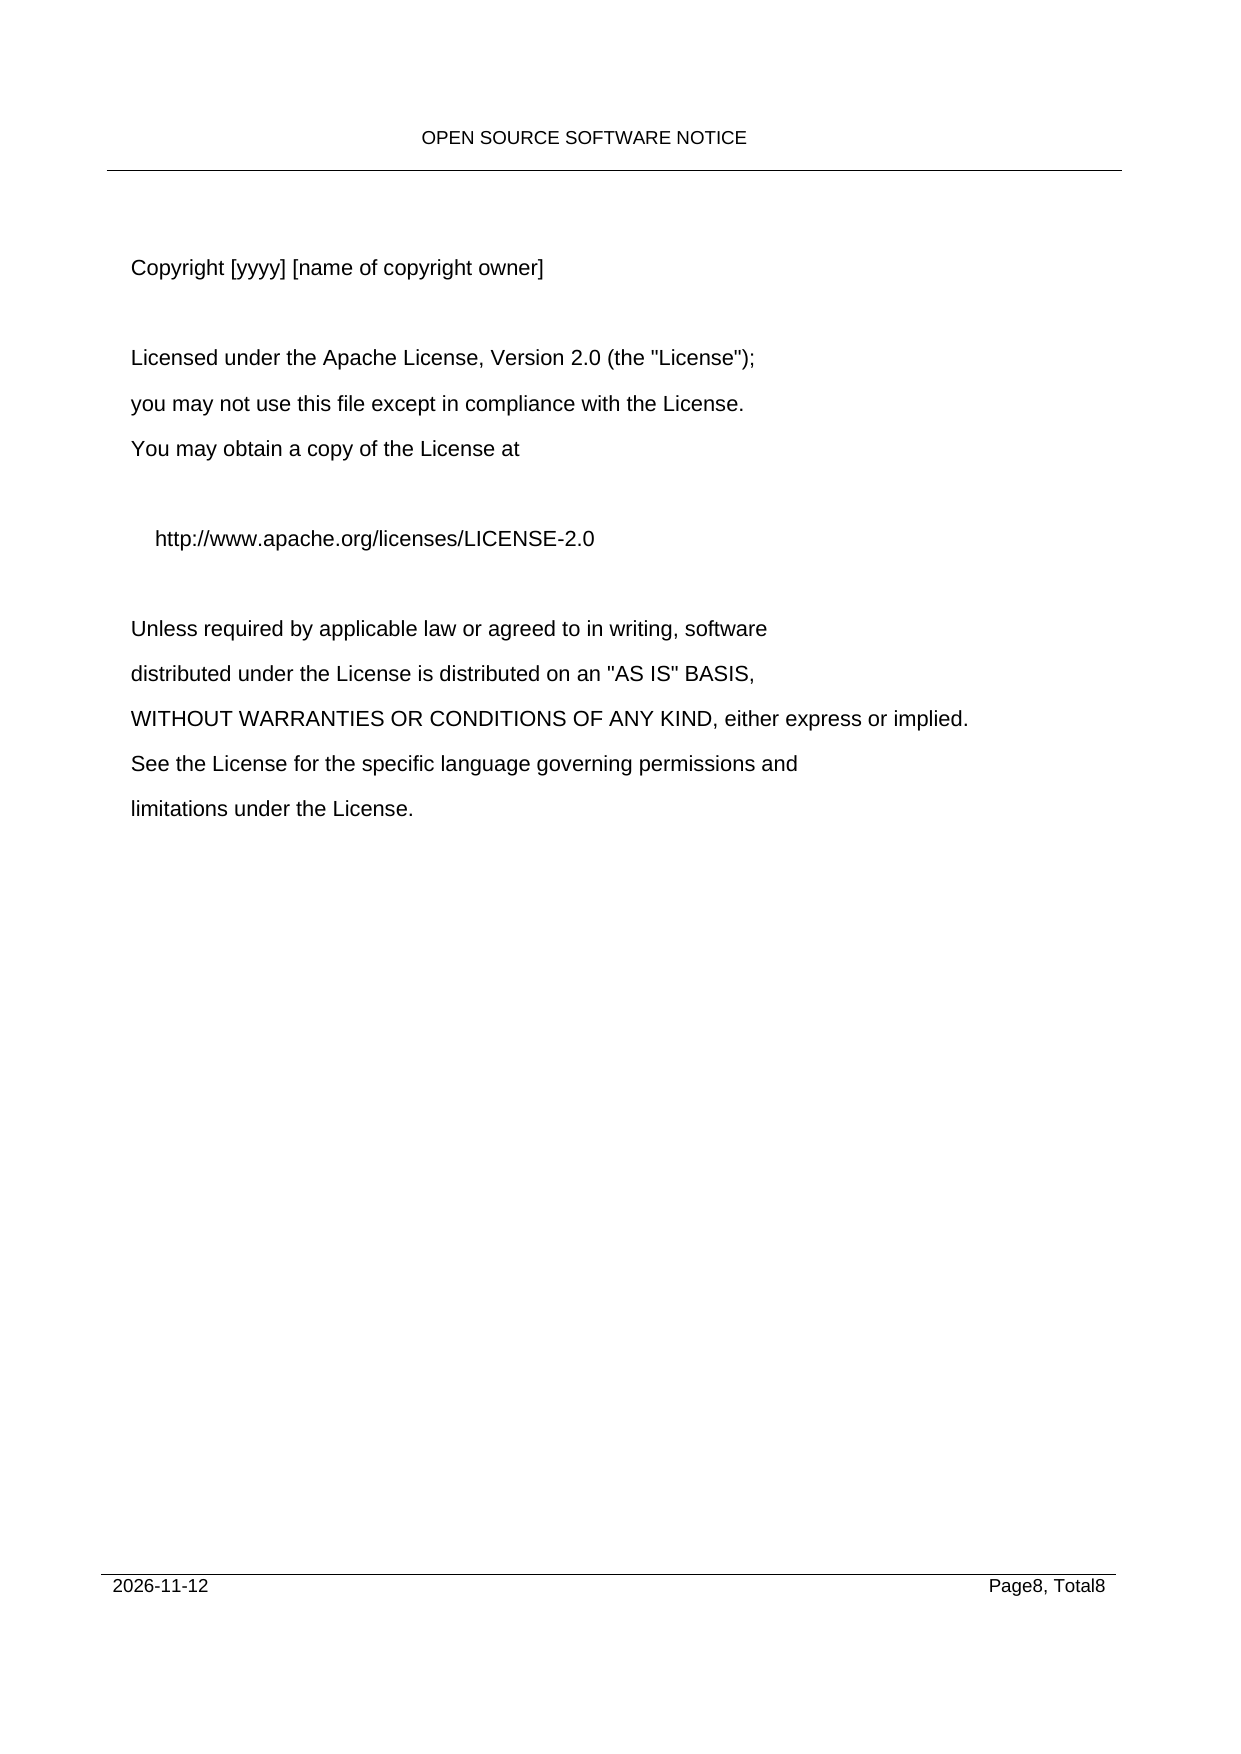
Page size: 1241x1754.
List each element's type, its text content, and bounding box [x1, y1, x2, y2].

text you may not use this file except in compliance with the License. [112, 387, 1128, 419]
text Licensed under the Apache License, Version 2.0 (the "License"); [112, 342, 1128, 374]
text You may obtain a copy of the License at [112, 432, 1128, 464]
text WITHOUT WARRANTIES OR CONDITIONS OF ANY KIND, either express or implied. [112, 702, 1128, 735]
text Copyright [yyyy] [name of copyright owner] [112, 251, 1128, 284]
text See the License for the specific language governing permissions and [112, 748, 1128, 780]
text distributed under the License is distributed on an "AS IS" BASIS, [112, 657, 1128, 690]
text http://www.apache.org/licenses/LICENSE-2.0 [112, 522, 1128, 554]
text limitations under the License. [112, 793, 1128, 825]
text Unless required by applicable law or agreed to in writing, software [112, 612, 1128, 645]
